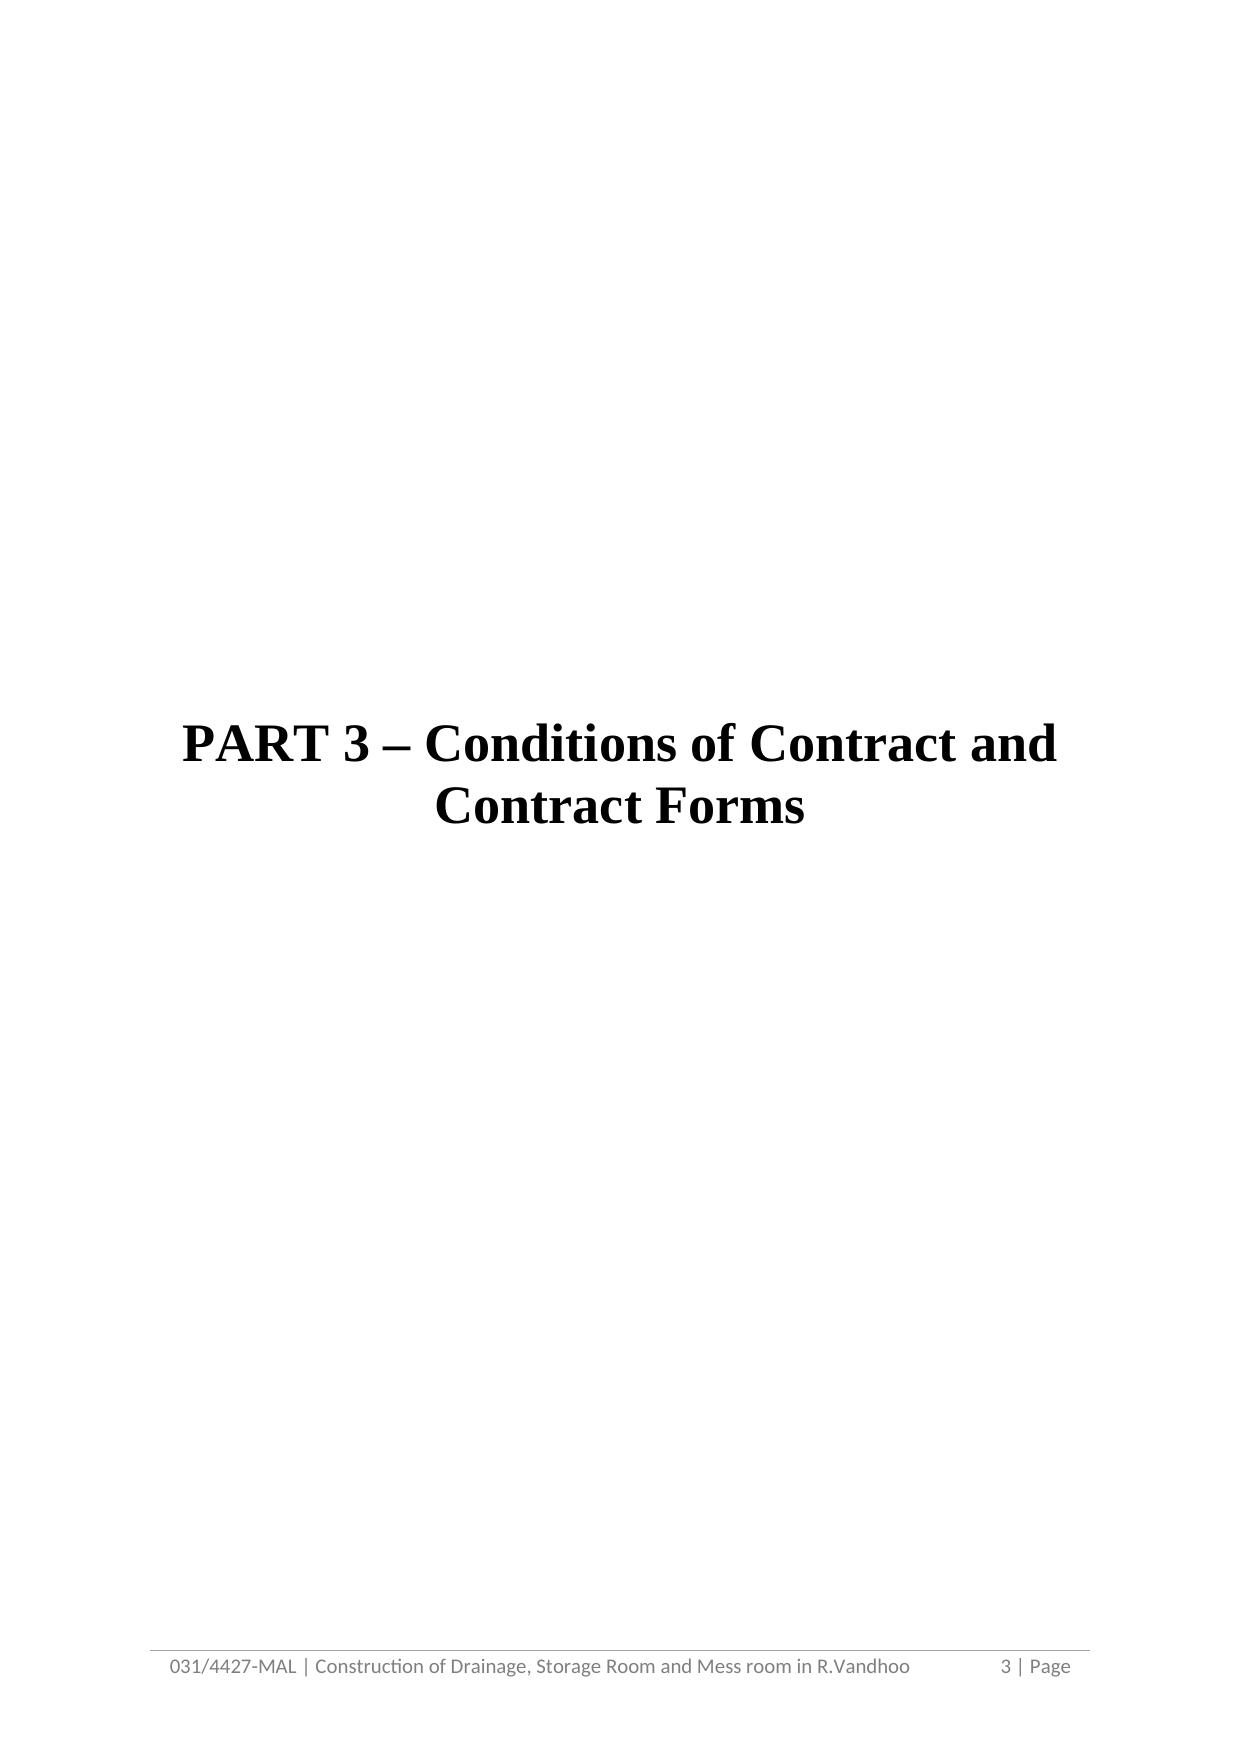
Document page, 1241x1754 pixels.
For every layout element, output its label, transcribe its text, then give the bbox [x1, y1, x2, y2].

text PART 3 – Conditions of Contract and Contract Forms [150, 711, 1090, 835]
